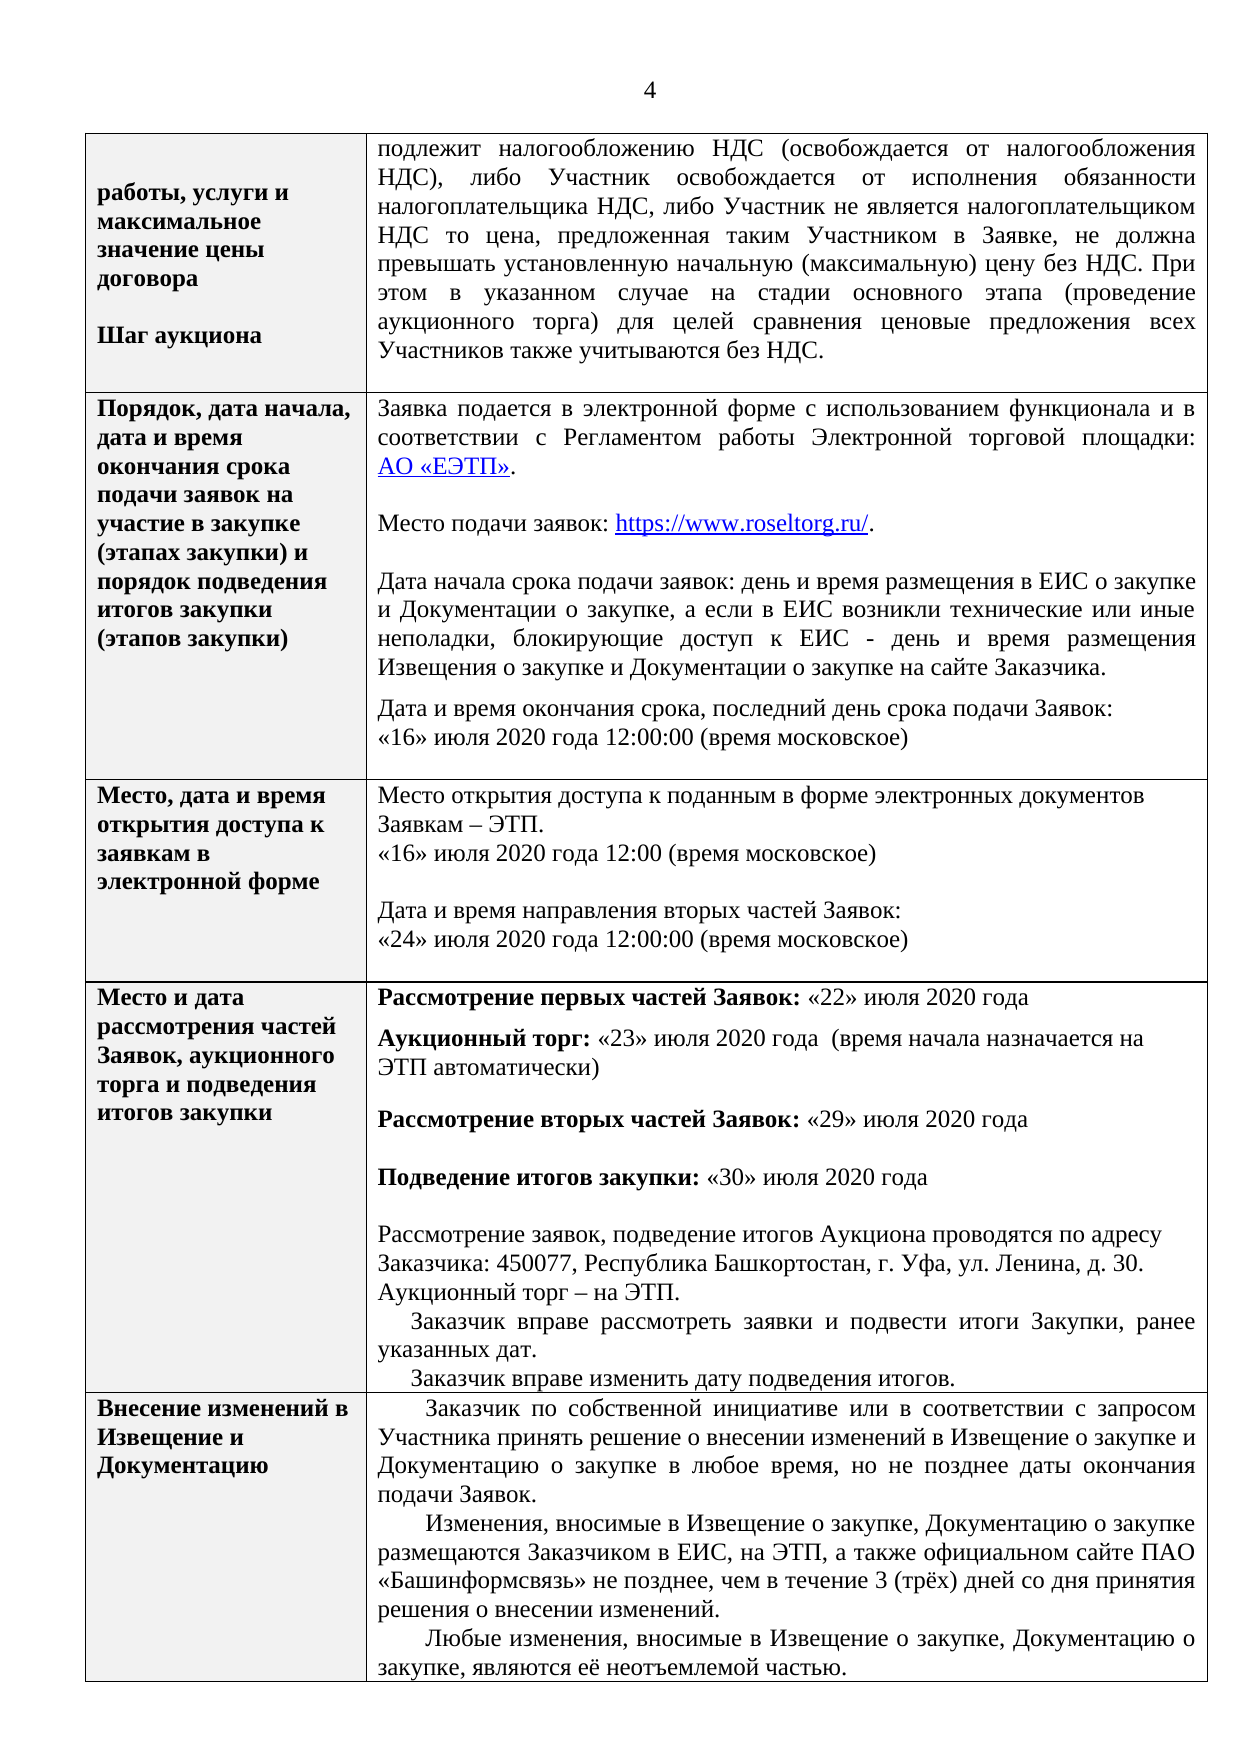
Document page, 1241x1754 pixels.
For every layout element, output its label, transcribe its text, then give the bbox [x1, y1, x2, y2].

table_cell Рассмотрение первых частей Заявок: Аукционный торг: (время начала назначается на ЭТП автоматически) Рассмотрение вторых частей Заявок: Подведение итогов закупки: Рассмотрение заявок, подведение итогов Аукциона проводятся по адресу Заказчика: 450077, Республика Башкортостан, г. Уфа, ул. Ленина, д. 30. Аукционный торг – на ЭТП. Заказчик вправе рассмотреть заявки и подвести итоги Закупки, ранее указанных дат. Заказчик вправе изменить дату подведения итогов. [367, 983, 1207, 1392]
table_cell Место, дата и время открытия доступа к заявкам в электронной форме [86, 780, 366, 981]
table_cell Место открытия доступа к поданным в форме электронных документов Заявкам – ЭТП. 12:00 (время московское) Дата и время направления вторых частей Заявок: 12:00:00 (время московское) [367, 780, 1207, 981]
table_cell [367, 134, 1207, 392]
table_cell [367, 1393, 1207, 1681]
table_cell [86, 134, 366, 392]
table_cell Место и дата рассмотрения частей Заявок, аукционного торга и подведения итогов закупки [86, 983, 366, 1392]
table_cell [86, 1393, 366, 1681]
table_cell Порядок, дата начала, дата и время окончания срока подачи заявок на участие в закупке (этапах закупки) и порядок подведения итогов закупки (этапов закупки) [86, 393, 366, 779]
table_cell Заявка подается в электронной форме с использованием функционала и в соответствии с Регламентом работы Электронной торговой площадки: АО «ЕЭТП». Место подачи заявок: https://www.roseltorg.ru/. Дата начала срока подачи заявок: день и время размещения в ЕИС о закупке и Документации о закупке, а если в ЕИС возникли технические или иные неполадки, блокирующие доступ к ЕИС - день и время размещения Извещения о закупке и Документации о закупке на сайте Заказчика. Дата и время окончания срока, последний день срока подачи Заявок: 12:00:00 (время московское) [367, 393, 1207, 779]
